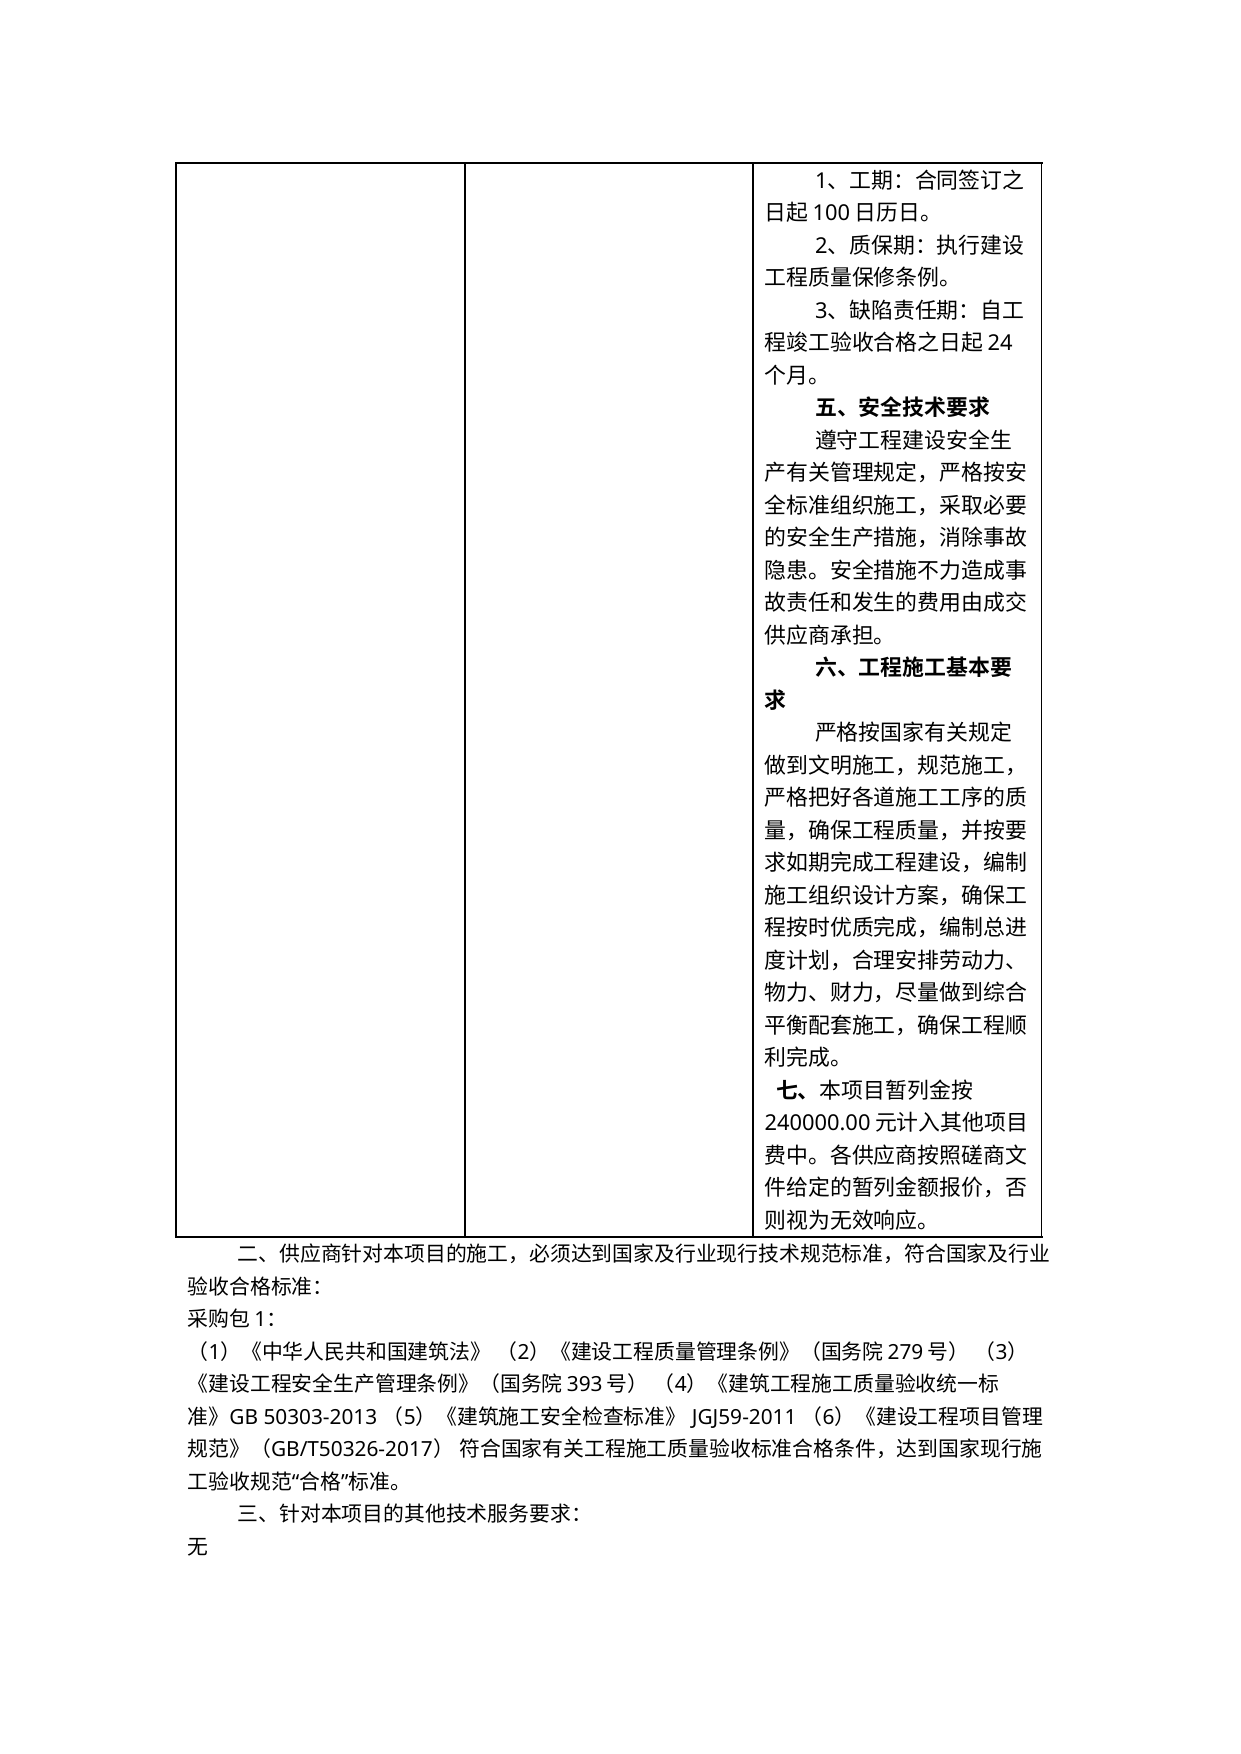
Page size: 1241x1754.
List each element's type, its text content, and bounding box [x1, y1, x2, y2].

text 采购包1： [187, 1303, 1053, 1335]
text 无 [187, 1530, 1053, 1563]
text 二、供应商针对本项目的施工，必须达到国家及行业现行技术规范标准，符合国家及行业验收合格标准： [187, 1238, 1053, 1303]
table_cell [466, 164, 752, 1236]
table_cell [754, 164, 1041, 1236]
table_cell 1 [177, 164, 464, 1236]
text 三、针对本项目的其他技术服务要求： [187, 1498, 1053, 1530]
text （1）《中华人民共和国建筑法》 （2）《建设工程质量管理条例》（国务院279号） （3）《建设工程安全生产管理条例》（国务院393号） （4）《建筑工程施工质量验收统一标准》GB 50303-2013 （5）《建筑施工安全检查标准》 JGJ59-2011 （6）《建设工程项目管理规范》（GB/T50326-2017） 符合国家有关工程施工质量验收标准合格条件，达到国家现行施工验收规范“合格”标准。 [187, 1335, 1053, 1498]
